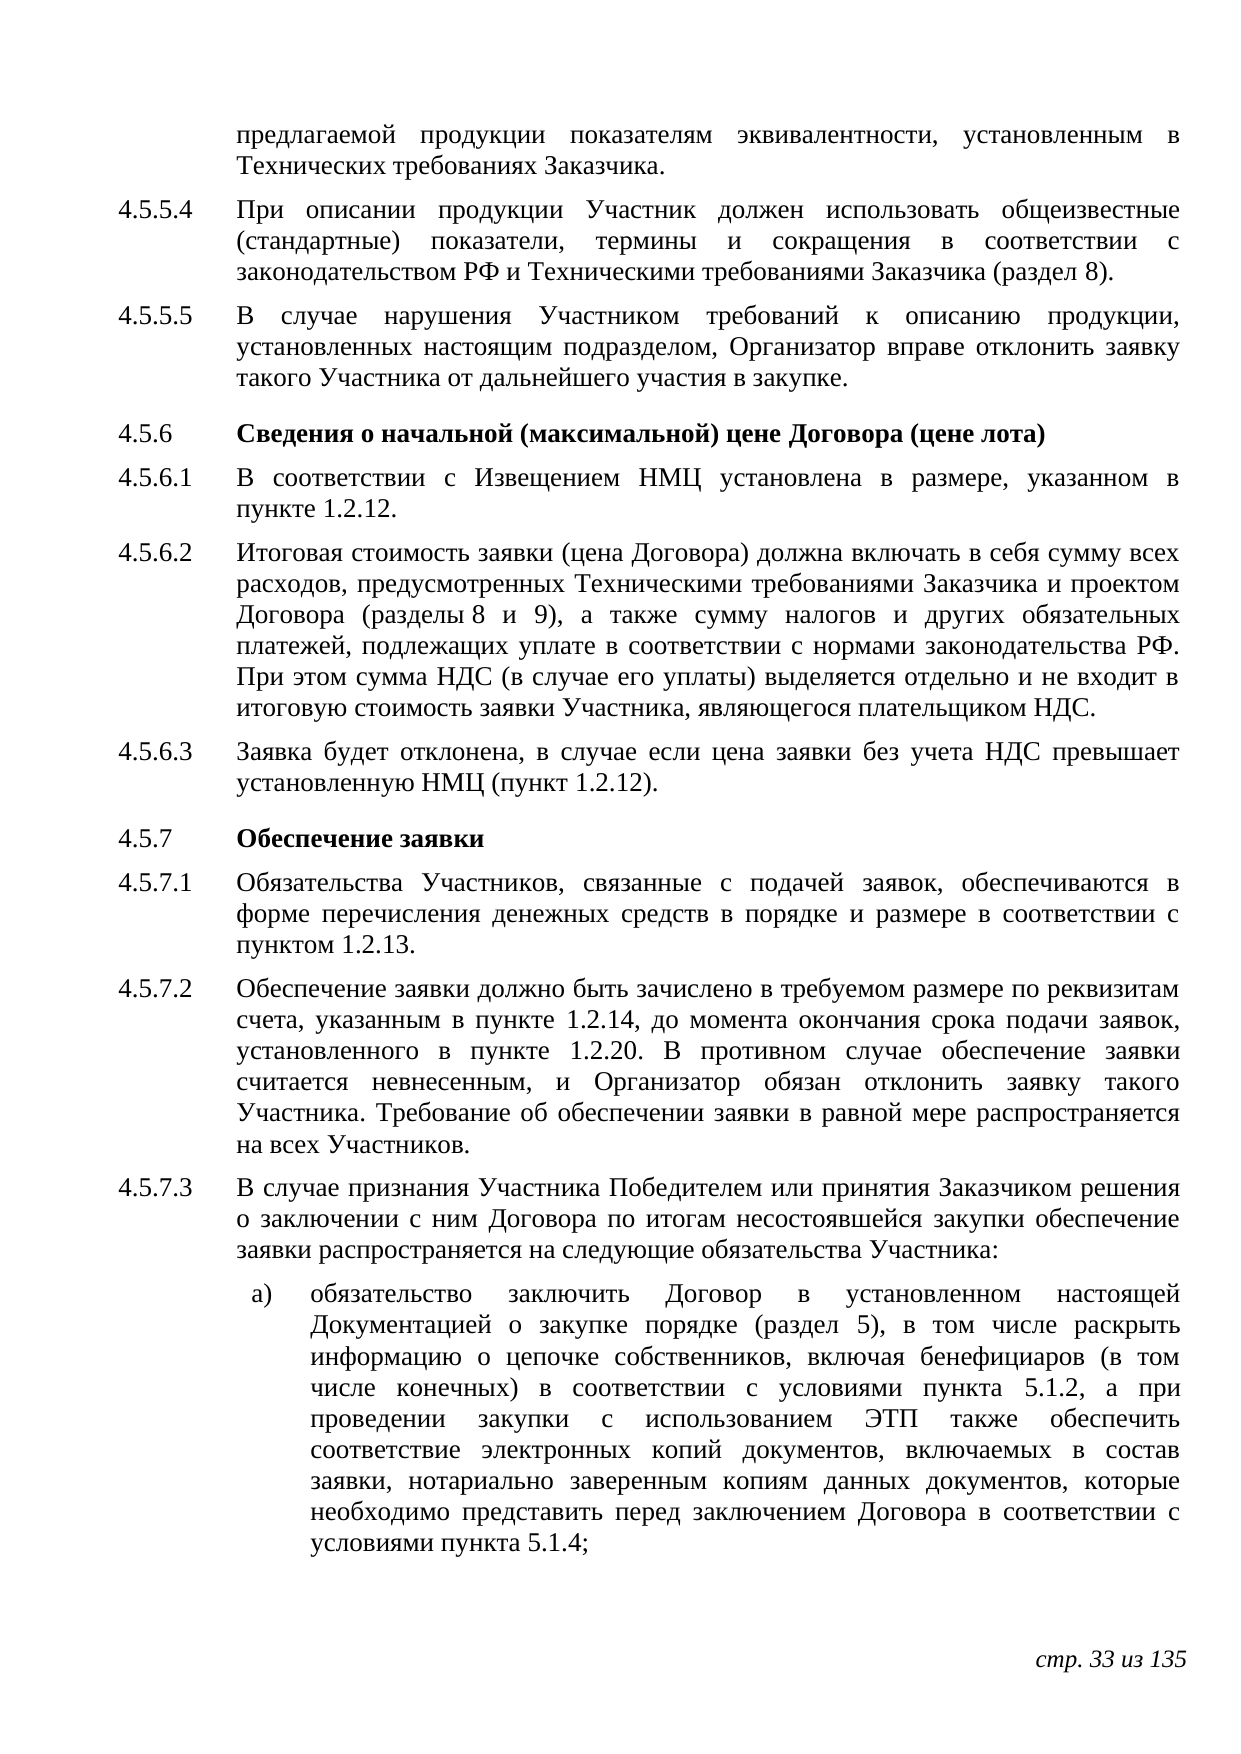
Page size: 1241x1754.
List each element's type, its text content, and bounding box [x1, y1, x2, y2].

text В случае признания Участника Победителем или принятия Заказчиком решения о заключении с ним Договора по итогам несостоявшейся закупки обеспечение заявки распространяется на следующие обязательства Участника: [118, 1171, 1181, 1265]
text Итоговая стоимость заявки (цена Договора) должна включать в себя сумму всех расходов, предусмотренных Техническими требованиями Заказчика и проектом Договора (разделы 8 и 9), а также сумму налогов и других обязательных платежей, подлежащих уплате в соответствии с нормами законодательства РФ. При этом сумма НДС (в случае его уплаты) выделяется отдельно и не входит в итоговую стоимость заявки Участника, являющегося плательщиком НДС. [118, 536, 1181, 723]
text Сведения о начальной (максимальной) цене Договора (цене лота) [118, 417, 1181, 448]
text При описании продукции Участник должен использовать общеизвестные (стандартные) показатели, термины и сокращения в соответствии с законодательством РФ и Техническими требованиями Заказчика (раздел 8). [118, 193, 1181, 286]
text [118, 118, 1181, 180]
text Заявка будет отклонена, в случае если цена заявки без учета НДС превышает установленную НМЦ (пункт 1.2.12). [118, 735, 1181, 797]
text Обязательства Участников, связанные с подачей заявок, обеспечиваются в форме перечисления денежных средств в порядке и размере в соответствии с пунктом 1.2.13. [118, 866, 1181, 959]
text В случае нарушения Участником требований к описанию продукции, установленных настоящим подразделом, Организатор вправе отклонить заявку такого Участника от дальнейшего участия в закупке. [118, 299, 1181, 392]
text обязательство заключить Договор в установленном настоящей Документацией о закупке порядке (раздел 5), в том числе раскрыть информацию о цепочке собственников, включая бенефициаров (в том числе конечных) в соответствии с условиями пункта 5.1.2, а при проведении закупки с использованием ЭТП также обеспечить соответствие электронных копий документов, включаемых в состав заявки, нотариально заверенным копиям данных документов, которые необходимо представить перед заключением Договора в соответствии с условиями пункта 5.1.4; [251, 1277, 1181, 1558]
text Обеспечение заявки [118, 822, 1181, 853]
text В соответствии с Извещением НМЦ установлена в размере, указанном в пункте 1.2.12. [118, 461, 1181, 523]
text Обеспечение заявки должно быть зачислено в требуемом размере по реквизитам счета, указанным в пункте 1.2.14, до момента окончания срока подачи заявок, установленного в пункте 1.2.20. В противном случае обеспечение заявки считается невнесенным, и Организатор обязан отклонить заявку такого Участника. Требование об обеспечении заявки в равной мере распространяется на всех Участников. [118, 972, 1181, 1159]
